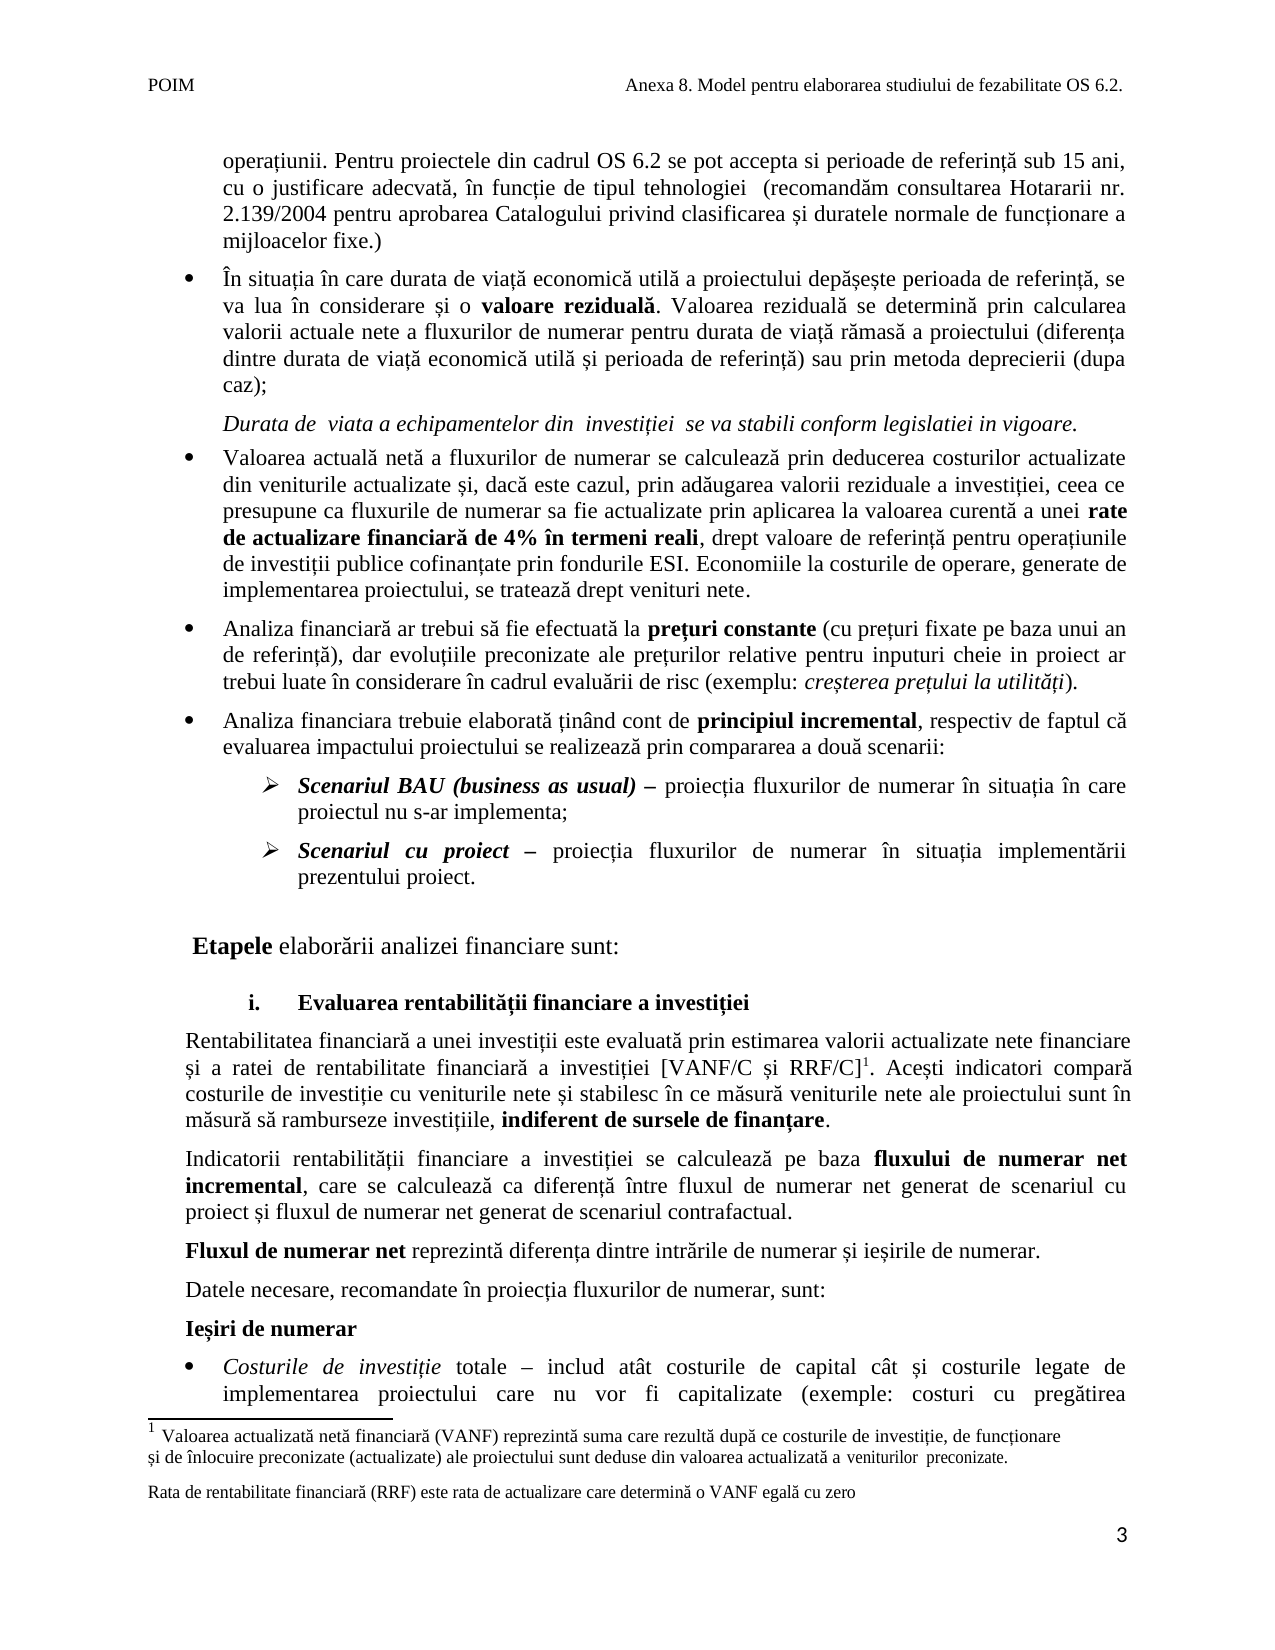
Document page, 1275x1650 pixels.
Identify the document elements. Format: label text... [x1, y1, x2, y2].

list Analiza financiara trebuie elaborată ținând cont de principiul incremental, respectiv de faptul că evaluarea impactului proiectului se realizează prin compararea a două scenarii: [185, 707, 1127, 759]
list În situația în care durata de viață economică utilă a proiectului depășește perioada de referință, se va lua în considerare și o valoare reziduală. Valoarea reziduală se determină prin calcularea valorii actuale nete a fluxurilor de numerar pentru durata de viață rămasă a proiectului (diferența dintre durata de viață economică utilă și perioada de referință) sau prin metoda deprecierii (dupa caz); [185, 266, 1127, 397]
list Valoarea actuală netă a fluxurilor de numerar se calculează prin deducerea costurilor actualizate din veniturile actualizate și, dacă este cazul, prin adăugarea valorii reziduale a investiției, ceea ce presupune ca fluxurile de numerar sa fie actualizate prin aplicarea la valoarea curentă a unei rate de actualizare financiară de 4% în termeni reali, drept valoare de referință pentru operațiunile de investiții publice cofinanțate prin fondurile ESI. Economiile la costurile de operare, generate de implementarea proiectului, se tratează drept venituri nete. [185, 444, 1127, 603]
list Evaluarea rentabilității financiare a investiției [260, 988, 1133, 1015]
text Fluxul de numerar net reprezintă diferența dintre intrările de numerar și ieșirile de numerar. [185, 1237, 1127, 1263]
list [185, 148, 1127, 253]
list Scenariul BAU (business as usual) – proiecția fluxurilor de numerar în situația în care proiectul nu s-ar implementa; [260, 772, 1127, 824]
list Durata de viata a echipamentelor din investiției se va stabili conform legislatiei in vigoare. [223, 410, 1127, 436]
text Etapele elaborării analizei financiare sunt: [192, 931, 1127, 960]
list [185, 1353, 1127, 1406]
text Datele necesare, recomandate în proiecția fluxurilor de numerar, sunt: [185, 1276, 1127, 1302]
list Analiza financiară ar trebui să fie efectuată la prețuri constante (cu prețuri fixate pe baza unui an de referință), dar evoluțiile preconizate ale prețurilor relative pentru inputuri cheie in proiect ar trebui luate în considerare în cadrul evaluării de risc (exemplu: creșterea prețului la utilități). [185, 615, 1127, 694]
list Scenariul cu proiect – proiecția fluxurilor de numerar în situația implementării prezentului proiect. [260, 837, 1127, 890]
text Rentabilitatea financiară a unei investiții este evaluată prin estimarea valorii actualizate nete financiare și a ratei de rentabilitate financiară a investiției [VANF/C și RRF/C]. Acești indicatori compară costurile de investiție cu veniturile nete și stabilesc în ce măsură veniturile nete ale proiectului sunt în măsură să ramburseze investițiile, indiferent de sursele de finanțare. [185, 1027, 1133, 1133]
text Ieșiri de numerar [185, 1314, 1127, 1341]
text Indicatorii rentabilității financiare a investiției se calculează pe baza fluxului de numerar net incremental, care se calculează ca diferență între fluxul de numerar net generat de scenariul cu proiect și fluxul de numerar net generat de scenariul contrafactual. [185, 1145, 1127, 1224]
